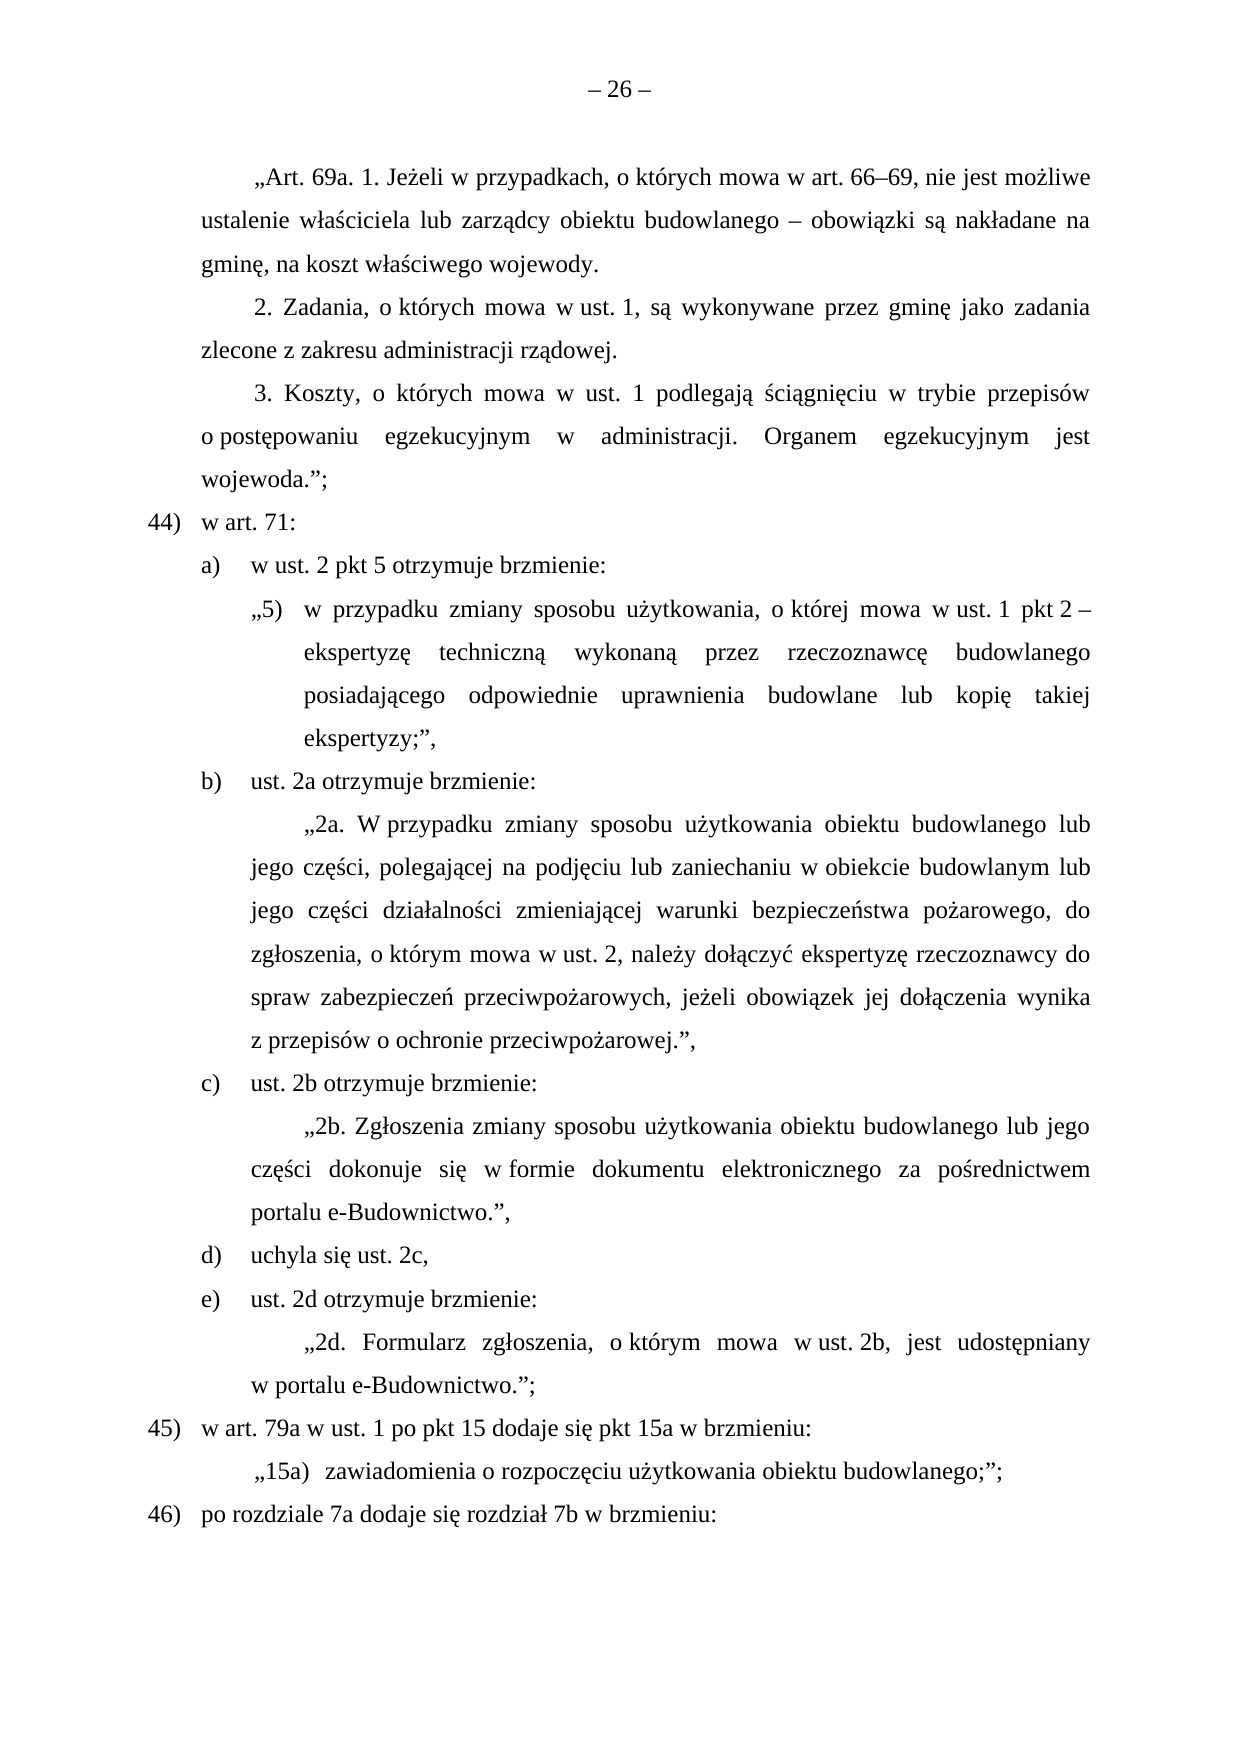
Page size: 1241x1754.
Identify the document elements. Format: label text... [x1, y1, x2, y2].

text b) ust. 2a otrzymuje brzmienie: [201, 766, 1091, 795]
text 44) w art. 71: [148, 507, 1091, 536]
text „2b. Zgłoszenia zmiany sposobu użytkowania obiektu budowlanego lub jego części dokonuje się w formie dokumentu elektronicznego za pośrednictwem portalu e-Budownictwo.”, [251, 1111, 1091, 1226]
text „2a. W przypadku zmiany sposobu użytkowania obiektu budowlanego lub jego części, polegającej na podjęciu lub zaniechaniu w obiekcie budowlanym lub jego części działalności zmieniającej warunki bezpieczeństwa pożarowego, do zgłoszenia, o którym mowa w ust. 2, należy dołączyć ekspertyzę rzeczoznawcy do spraw zabezpieczeń przeciwpożarowych, jeżeli obowiązek jej dołączenia wynika z przepisów o ochronie przeciwpożarowej.”, [251, 809, 1091, 1054]
text 2. Zadania, o których mowa w ust. 1, są wykonywane przez gminę jako zadania zlecone z zakresu administracji rządowej. [201, 292, 1091, 364]
text „5) w przypadku zmiany sposobu użytkowania, o której mowa w ust. 1 pkt 2 – ekspertyzę techniczną wykonaną przez rzeczoznawcę budowlanego posiadającego odpowiednie uprawnienia budowlane lub kopię takiej ekspertyzy;”, [251, 594, 1091, 752]
text „2d. Formularz zgłoszenia, o którym mowa w ust. 2b, jest udostępniany w portalu e-Budownictwo.”; [251, 1327, 1091, 1399]
text 45) w art. 79a w ust. 1 po pkt 15 dodaje się pkt 15a w brzmieniu: [148, 1413, 1091, 1442]
text „Art. 69a. 1. Jeżeli w przypadkach, o których mowa w art. 66–69, nie jest możliwe ustalenie właściciela lub zarządcy obiektu budowlanego – obowiązki są nakładane na gminę, na koszt właściwego wojewody. [201, 162, 1091, 277]
text 46) po rozdziale 7a dodaje się rozdział 7b w brzmieniu: [148, 1499, 1091, 1528]
text 3. Koszty, o których mowa w ust. 1 podlegają ściągnięciu w trybie przepisów o postępowaniu egzekucyjnym w administracji. Organem egzekucyjnym jest wojewoda.”; [201, 378, 1091, 493]
text „15a) zawiadomienia o rozpoczęciu użytkowania obiektu budowlanego;”; [254, 1456, 1091, 1485]
text a) w ust. 2 pkt 5 otrzymuje brzmienie: [201, 551, 1091, 579]
text e) ust. 2d otrzymuje brzmienie: [201, 1284, 1091, 1312]
text c) ust. 2b otrzymuje brzmienie: [201, 1068, 1091, 1097]
text d) uchyla się ust. 2c, [201, 1241, 1091, 1269]
